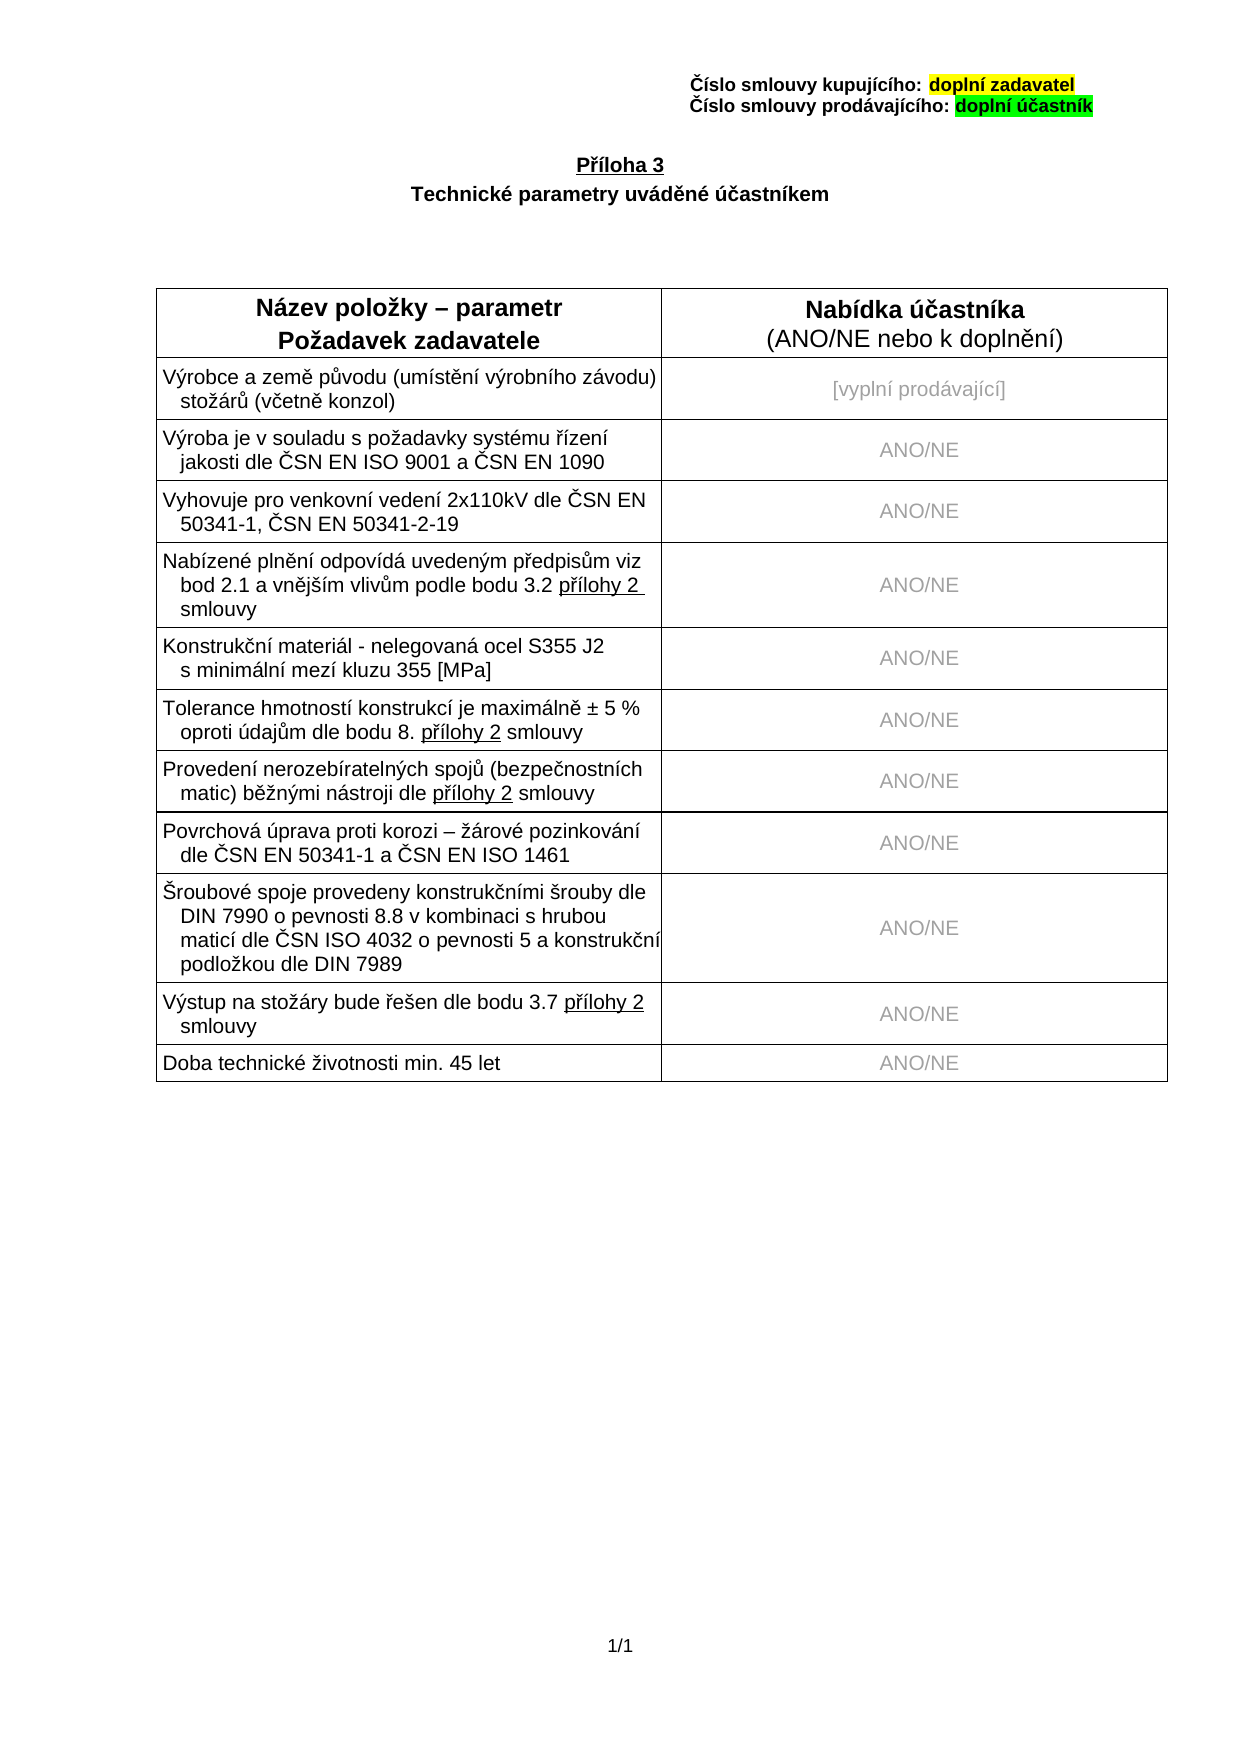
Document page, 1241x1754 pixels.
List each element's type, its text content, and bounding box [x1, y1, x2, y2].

text Příloha 3 [148, 148, 1093, 177]
table_header Nabídka účastníka (ANO/NE nebo k doplnění) [662, 289, 1167, 357]
table_cell ANO/NE [662, 813, 1167, 873]
table_cell ANO/NE [662, 751, 1167, 811]
text Technické parametry uváděné účastníkem [148, 177, 1093, 206]
table_cell [vyplní prodávající] [662, 358, 1167, 419]
table_cell ANO/NE [662, 481, 1167, 542]
table_cell ANO/NE [662, 690, 1167, 750]
table_cell ANO/NE [662, 874, 1167, 982]
table_cell ANO/NE [662, 983, 1167, 1044]
table_header Název položky – parametr Požadavek zadavatele [157, 289, 661, 357]
table_cell ANO/NE [662, 628, 1167, 688]
table_cell Doba technické životnosti min. 45 let [157, 1045, 661, 1081]
table_cell Výstup na stožáry bude řešen dle bodu 3.7 přílohy 2 smlouvy [157, 983, 661, 1044]
table_cell Výrobce a země původu (umístění výrobního závodu) stožárů (včetně konzol) [157, 358, 661, 419]
table_cell ANO/NE [662, 543, 1167, 627]
table_cell Výroba je v souladu s požadavky systému řízení jakosti dle ČSN EN ISO 9001 a ČSN EN 1090 [157, 420, 661, 480]
table_cell Konstrukční materiál - nelegovaná ocel S355 J2 s minimální mezí kluzu 355 [MPa] [157, 628, 661, 688]
table_cell Nabízené plnění odpovídá uvedeným předpisům viz bod 2.1 a vnějším vlivům podle bodu 3.2 přílohy 2 smlouvy [157, 543, 661, 627]
table_cell Šroubové spoje provedeny konstrukčními šrouby dle DIN 7990 o pevnosti 8.8 v kombinaci s hrubou maticí dle ČSN ISO 4032 o pevnosti 5 a konstrukční podložkou dle DIN 7989 [157, 874, 661, 982]
table_cell Tolerance hmotností konstrukcí je maximálně ± 5 % oproti údajům dle bodu 8. přílohy 2 smlouvy [157, 690, 661, 750]
table_cell Provedení nerozebíratelných spojů (bezpečnostních matic) běžnými nástroji dle přílohy 2 smlouvy [157, 751, 661, 811]
table_cell Povrchová úprava proti korozi – žárové pozinkování dle ČSN EN 50341-1 a ČSN EN ISO 1461 [157, 813, 661, 873]
table_cell ANO/NE [662, 1045, 1167, 1081]
table_cell Vyhovuje pro venkovní vedení 2x110kV dle ČSN EN 50341-1, ČSN EN 50341-2-19 [157, 481, 661, 542]
table_cell ANO/NE [662, 420, 1167, 480]
